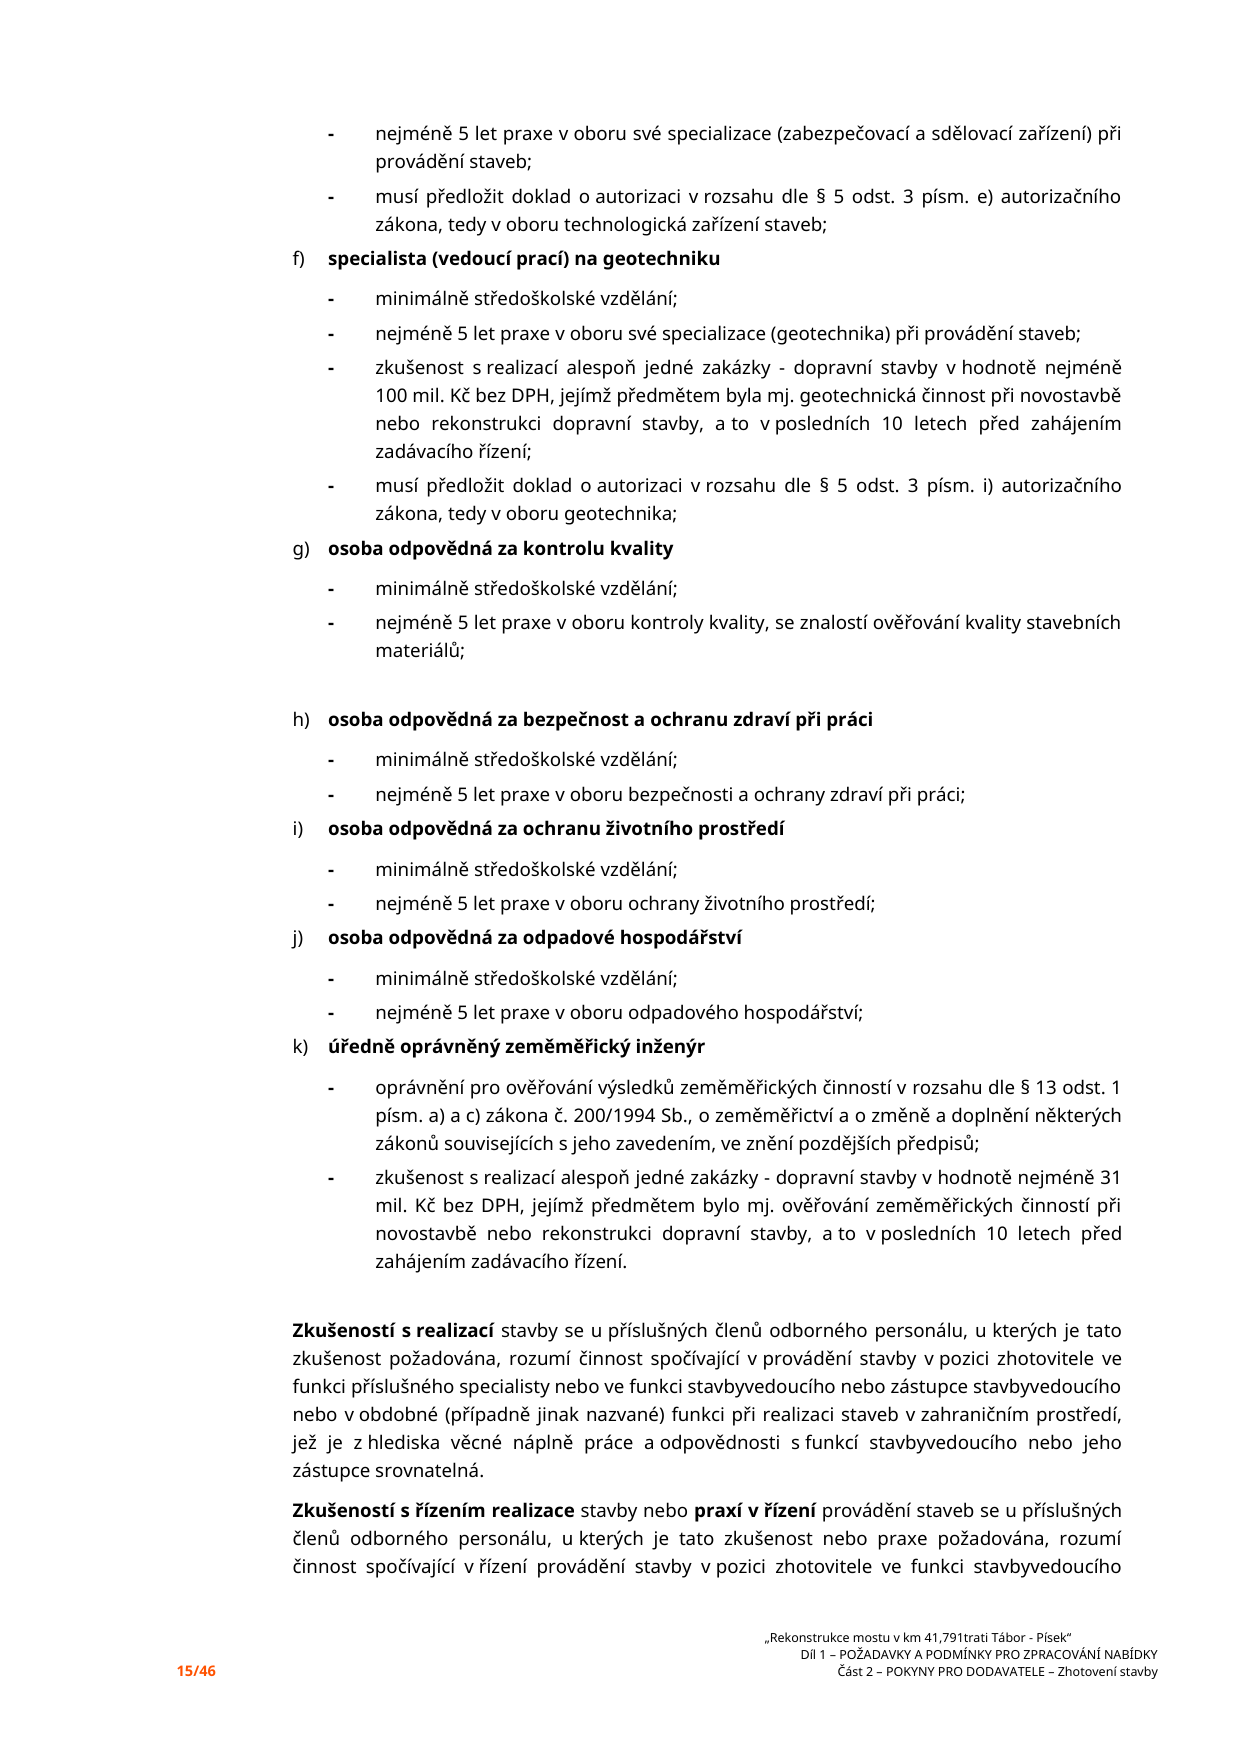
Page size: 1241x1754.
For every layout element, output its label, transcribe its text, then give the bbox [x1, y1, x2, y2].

text nejméně 5 let praxe v oboru své specializace (zabezpečovací a sdělovací zařízení) při provádění staveb; [328, 121, 1122, 174]
text zkušenost s realizací alespoň jedné zakázky - dopravní stavby v hodnotě nejméně 100 mil. Kč bez DPH, jejímž předmětem byla mj. geotechnická činnost při novostavbě nebo rekonstrukci dopravní stavby, a to v posledních 10 letech před zahájením zadávacího řízení; [328, 354, 1122, 464]
text zkušenost s realizací alespoň jedné zakázky - dopravní stavby v hodnotě nejméně 31 mil. Kč bez DPH, jejímž předmětem bylo mj. ověřování zeměměřických činností při novostavbě nebo rekonstrukci dopravní stavby, a to v posledních 10 letech před zahájením zadávacího řízení. [328, 1164, 1122, 1274]
text nejméně 5 let praxe v oboru ochrany životního prostředí; [328, 890, 1122, 916]
text oprávnění pro ověřování výsledků zeměměřických činností v rozsahu dle § 13 odst. 1 písm. a) a c) zákona č. 200/1994 Sb., o zeměměřictví a o změně a doplnění některých zákonů souvisejících s jeho zavedením, ve znění pozdějších předpisů; [328, 1074, 1122, 1156]
text nejméně 5 let praxe v oboru kontroly kvality, se znalostí ověřování kvality stavebních materiálů; [328, 610, 1122, 663]
text nejméně 5 let praxe v oboru odpadového hospodářství; [328, 999, 1122, 1025]
text Zkušeností s realizací stavby se u příslušných členů odborného personálu, u kterých je tato zkušenost požadována, rozumí činnost spočívající v provádění stavby v pozici zhotovitele ve funkci příslušného specialisty nebo ve funkci stavbyvedoucího nebo zástupce stavbyvedoucího nebo v obdobné (případně jinak nazvané) funkci při realizaci staveb v zahraničním prostředí, jež je z hlediska věcné náplně práce a odpovědnosti s funkcí stavbyvedoucího nebo jeho zástupce srovnatelná. [292, 1317, 1122, 1482]
text osoba odpovědná za kontrolu kvality [292, 535, 1122, 560]
text nejméně 5 let praxe v oboru své specializace (geotechnika) při provádění staveb; [328, 320, 1122, 346]
text minimálně středoškolské vzdělání; [328, 575, 1122, 601]
text minimálně středoškolské vzdělání; [328, 286, 1122, 311]
text osoba odpovědná za ochranu životního prostředí [292, 815, 1122, 841]
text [292, 1497, 1122, 1579]
text musí předložit doklad o autorizaci v rozsahu dle § 5 odst. 3 písm. e) autorizačního zákona, tedy v oboru technologická zařízení staveb; [328, 183, 1122, 236]
text nejméně 5 let praxe v oboru bezpečnosti a ochrany zdraví při práci; [328, 781, 1122, 807]
text minimálně středoškolské vzdělání; [328, 965, 1122, 990]
text úředně oprávněný zeměměřický inženýr [292, 1033, 1122, 1059]
text musí předložit doklad o autorizaci v rozsahu dle § 5 odst. 3 písm. i) autorizačního zákona, tedy v oboru geotechnika; [328, 473, 1122, 526]
text specialista (vedoucí prací) na geotechniku [292, 245, 1122, 271]
text minimálně středoškolské vzdělání; [328, 856, 1122, 881]
text osoba odpovědná za bezpečnost a ochranu zdraví při práci [292, 706, 1122, 732]
text minimálně středoškolské vzdělání; [328, 747, 1122, 772]
text osoba odpovědná za odpadové hospodářství [292, 924, 1122, 950]
